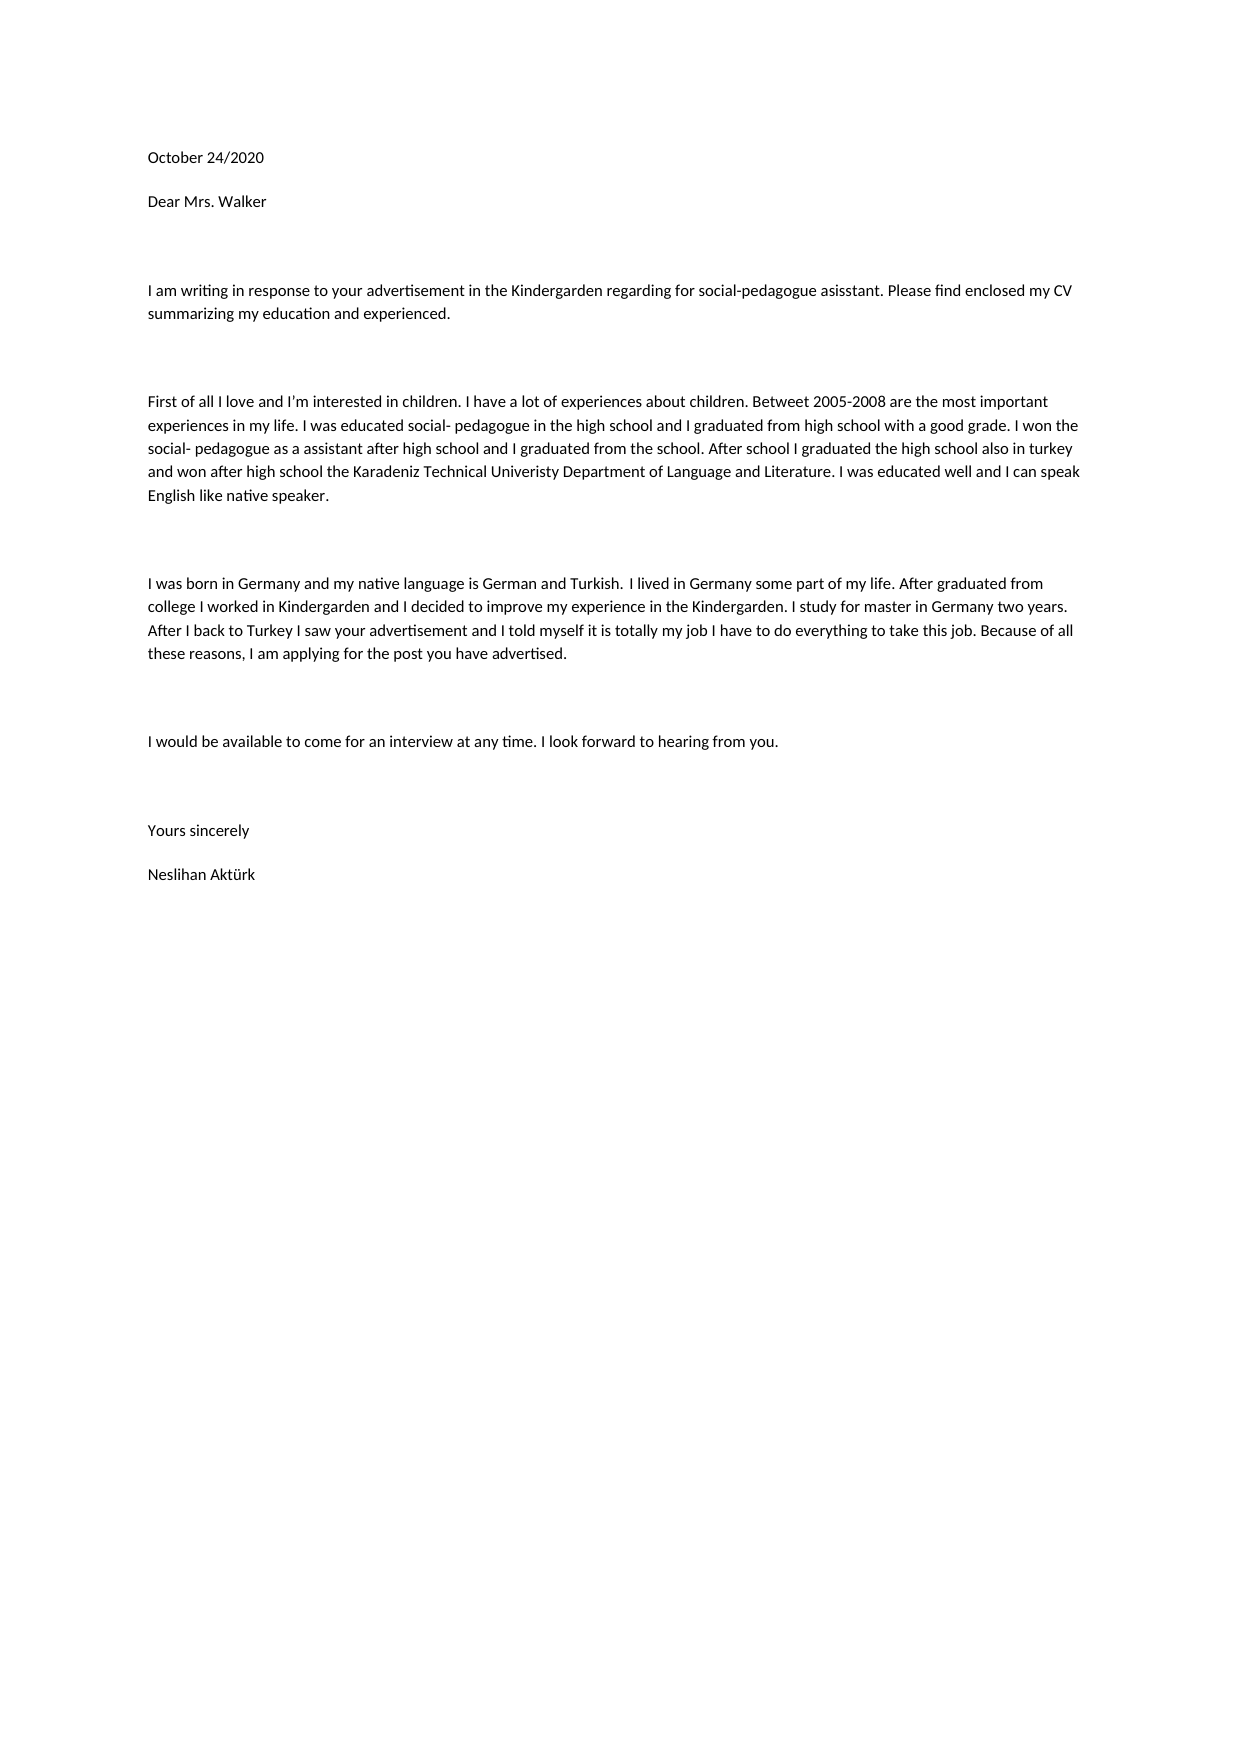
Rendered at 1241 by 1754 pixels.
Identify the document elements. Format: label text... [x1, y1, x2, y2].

text I was born in Germany and my native language is German and Turkish. I lived in Germany some part of my life. After graduated from college I worked in Kindergarden and I decided to improve my experience in the Kindergarden. I study for master in Germany two years. After I back to Turkey I saw your advertisement and I told myself it is totally my job I have to do everything to take this job. Because of all these reasons, I am applying for the post you have advertised. [148, 573, 1093, 664]
text Dear Mrs. Walker [148, 192, 1093, 212]
text Yours sincerely [148, 820, 1093, 840]
text October 24/2020 [148, 148, 1093, 168]
text I would be available to come for an interview at any time. I look forward to hearing from you. [148, 732, 1093, 752]
text Neslihan Aktürk [148, 864, 1093, 884]
text First of all I love and I’m interested in children. I have a lot of experiences about children. Betweet 2005-2008 are the most important experiences in my life. I was educated social- pedagogue in the high school and I graduated from high school with a good grade. I won the social- pedagogue as a assistant after high school and I graduated from the school. After school I graduated the high school also in turkey and won after high school the Karadeniz Technical Univeristy Department of Language and Literature. I was educated well and I can speak English like native speaker. [148, 392, 1093, 505]
text I am writing in response to your advertisement in the Kindergarden regarding for social-pedagogue asisstant. Please find enclosed my CV summarizing my education and experienced. [148, 280, 1093, 324]
